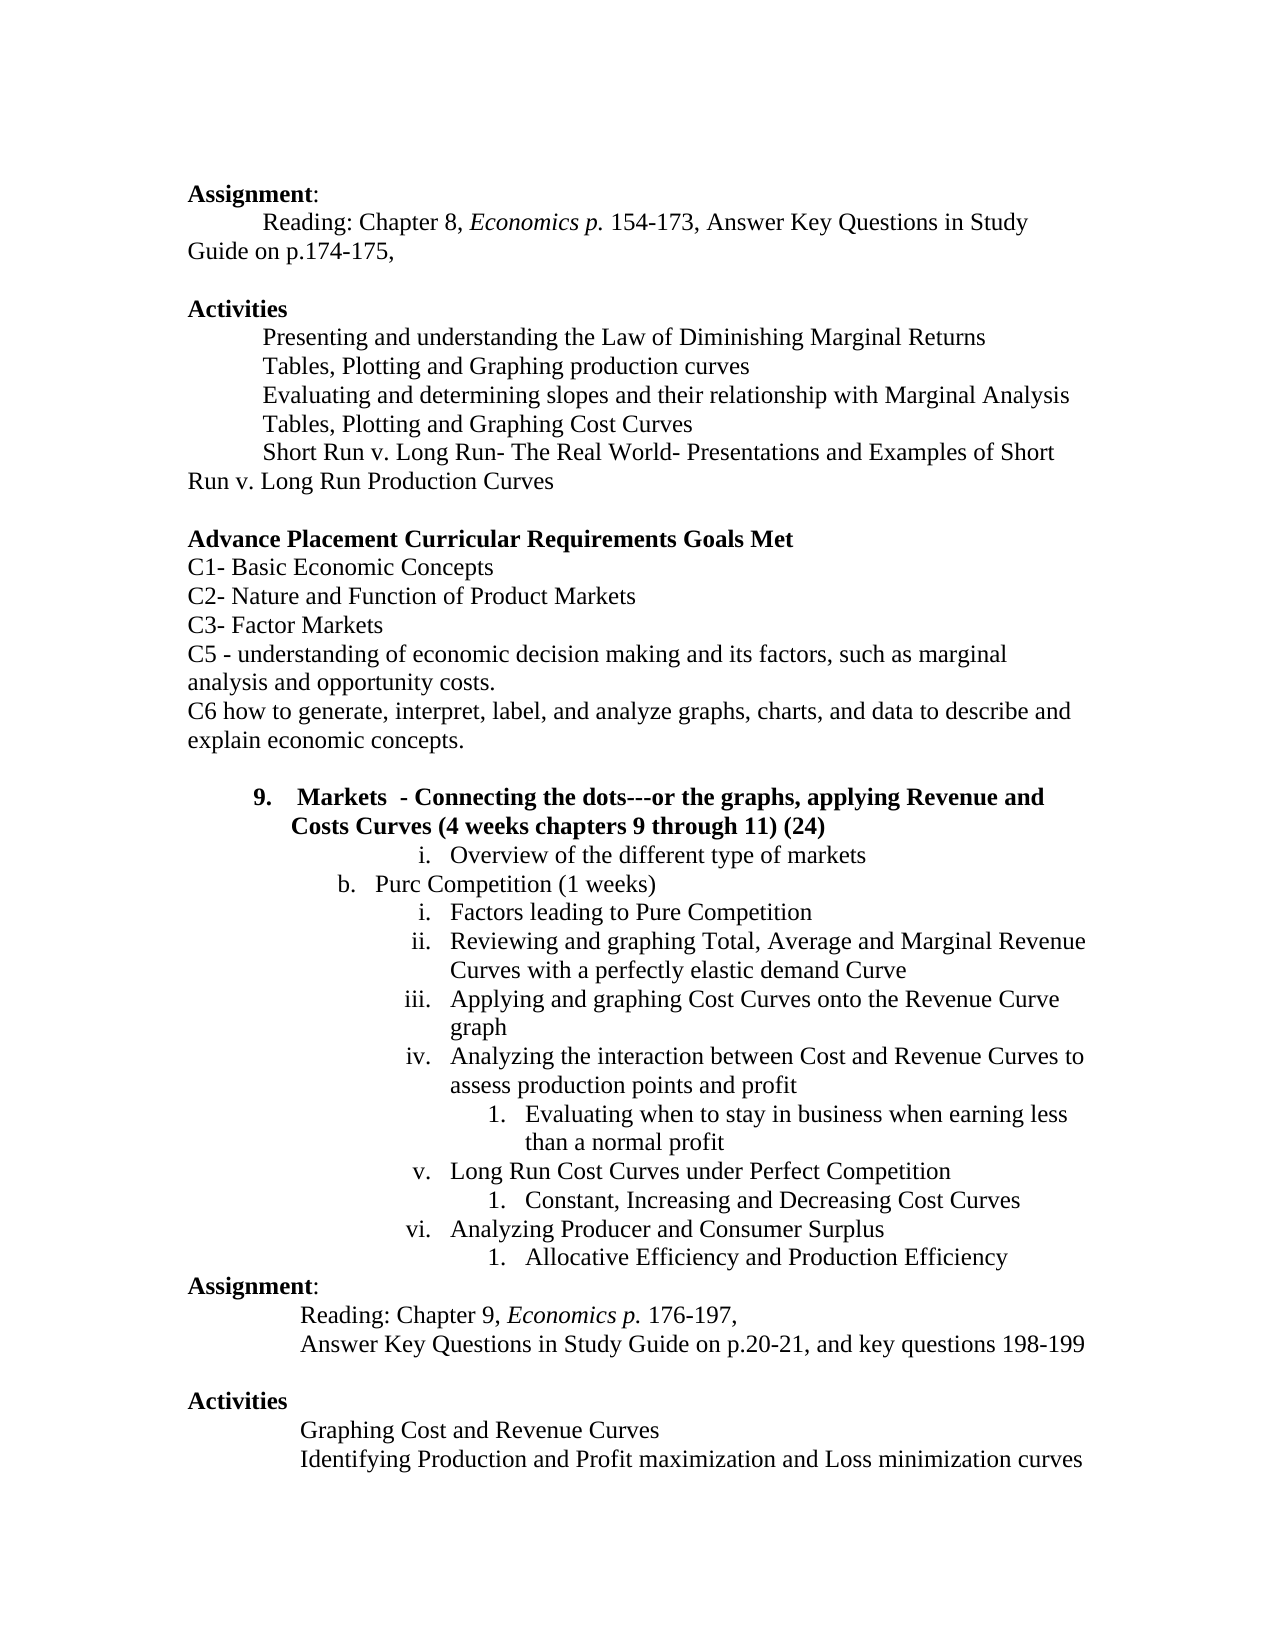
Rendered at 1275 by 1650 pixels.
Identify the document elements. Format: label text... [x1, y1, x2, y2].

list Allocative Efficiency and Production Efficiency [487, 1242, 1087, 1271]
text C2- Nature and Function of Product Markets [187, 581, 1087, 610]
text Short Run v. Long Run- The Real World- Presentations and Examples of Short Run v. Long Run Production Curves [187, 437, 1087, 495]
text C3- Factor Markets [187, 610, 1087, 639]
text Assignment: [187, 179, 1087, 207]
text C1- Basic Economic Concepts [187, 552, 1087, 581]
text Presenting and understanding the Law of Diminishing Marginal Returns [187, 322, 1087, 351]
list Markets - Connecting the dots---or the graphs, applying Revenue and Costs Curves (4 weeks chapters 9 through 11) (24) [253, 782, 1087, 840]
text Answer Key Questions in Study Guide on p.20-21, and key questions 198-199 [300, 1329, 1087, 1357]
list Overview of the different type of markets [431, 840, 1087, 869]
text Reading: Chapter 8, Economics p. 154-173, Answer Key Questions in Study Guide on p.174-175, [187, 207, 1087, 265]
text Advance Placement Curricular Requirements Goals Met [187, 524, 1087, 552]
list Evaluating when to stay in business when earning less than a normal profit [487, 1099, 1087, 1156]
text Assignment: [187, 1271, 1087, 1300]
list Applying and graphing Cost Curves onto the Revenue Curve graph [431, 984, 1087, 1041]
text Activities [187, 294, 1087, 322]
text Evaluating and determining slopes and their relationship with Marginal Analysis [187, 380, 1087, 409]
text Identifying Production and Profit maximization and Loss minimization curves [300, 1444, 1087, 1472]
text Tables, Plotting and Graphing Cost Curves [187, 409, 1087, 437]
text Activities [187, 1386, 1087, 1415]
list Purc Competition (1 weeks) [337, 869, 1087, 897]
list Long Run Cost Curves under Perfect Competition [431, 1156, 1087, 1185]
text Tables, Plotting and Graphing production curves [187, 351, 1087, 380]
list Reviewing and graphing Total, Average and Marginal Revenue Curves with a perfectly elastic demand Curve [431, 926, 1087, 984]
list Analyzing Producer and Consumer Surplus [431, 1214, 1087, 1242]
text Reading: Chapter 9, Economics p. 176-197, [300, 1300, 1087, 1329]
list Constant, Increasing and Decreasing Cost Curves [487, 1185, 1087, 1214]
text Graphing Cost and Revenue Curves [300, 1415, 1087, 1444]
list Analyzing the interaction between Cost and Revenue Curves to assess production points and profit [431, 1041, 1087, 1099]
text C5 - understanding of economic decision making and its factors, such as marginal analysis and opportunity costs. [187, 639, 1087, 696]
text C6 how to generate, interpret, label, and analyze graphs, charts, and data to describe and explain economic concepts. [187, 696, 1087, 754]
list Factors leading to Pure Competition [431, 897, 1087, 926]
